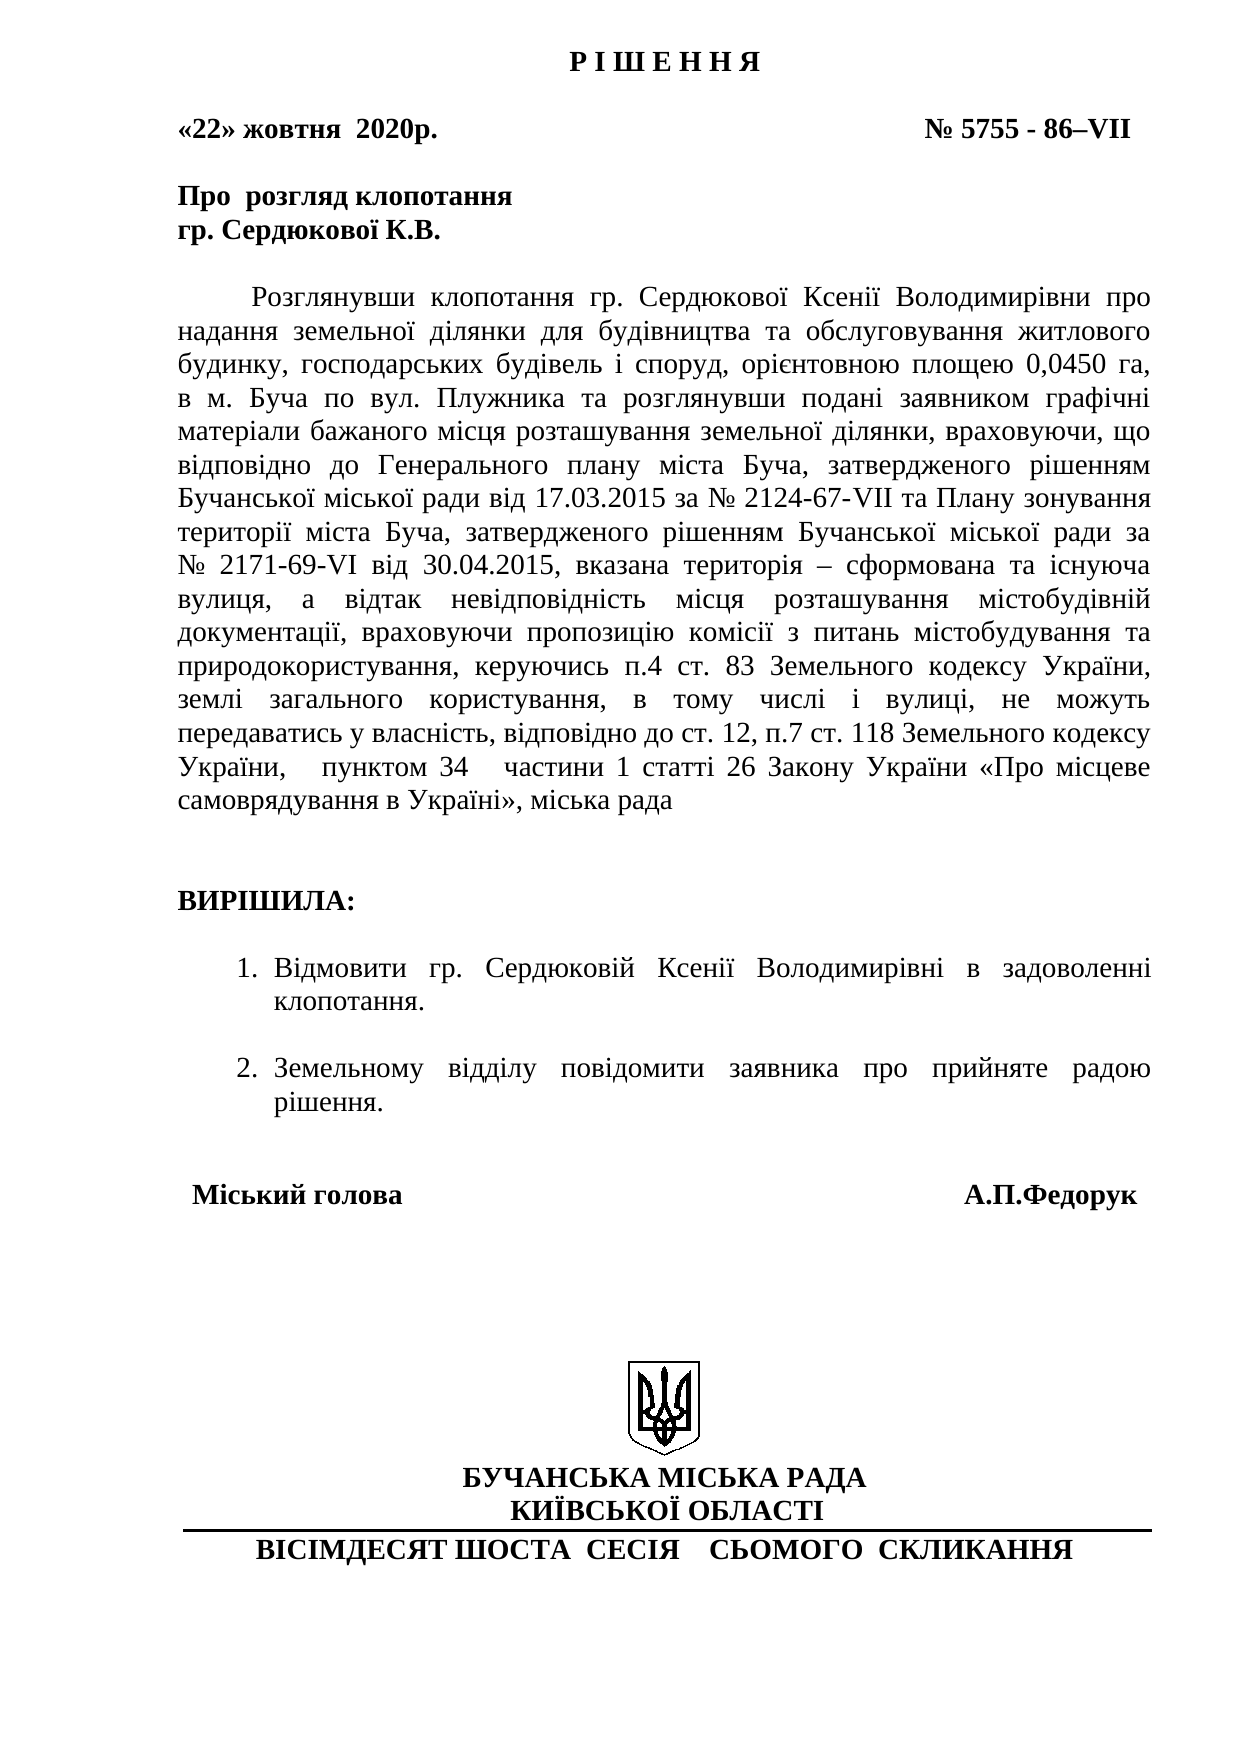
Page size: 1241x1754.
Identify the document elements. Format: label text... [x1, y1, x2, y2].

text ВИРІШИЛА: [177, 883, 1152, 916]
list Земельному відділу повідомити заявника про прийняте радою рішення. [236, 1051, 1152, 1118]
text Міський голова А.П.Федорук [177, 1177, 1152, 1211]
text Розглянувши клопотання гр. Сердюкової Ксенії Володимирівни про надання земельної ділянки для будівництва та обслуговування житлового будинку, господарських будівель і споруд, орієнтовною площею 0,0450 га, в м. Буча по вул. Плужника та розглянувши подані заявником графічні матеріали бажаного місця розташування земельної ділянки, враховуючи, що відповідно до Генерального плану міста Буча, затвердженого рішенням Бучанської міської ради від 17.03.2015 за № 2124-67-VІІ та Плану зонування території міста Буча, затвердженого рішенням Бучанської міської ради за № 2171-69-VІ від 30.04.2015, вказана територія – сформована та існуюча вулиця, а відтак невідповідність місця розташування містобудівній документації, враховуючи пропозицію комісії з питань містобудування та природокористування, керуючись п.4 ст. 83 Земельного кодексу України, землі загального користування, в тому числі і вулиці, не можуть передаватись у власність, відповідно до ст. 12, п.7 ст. 118 Земельного кодексу України, пунктом 34 частини 1 статті 26 Закону України «Про місцеве самоврядування в Україні», міська рада [177, 279, 1152, 816]
list Відмовити гр. Сердюковій Ксенії Володимирівні в задоволенні клопотання. [236, 950, 1152, 1017]
text КИЇВСЬКОЇ ОБЛАСТІ [183, 1493, 1152, 1529]
text «22» жовтня 2020р. № 5755 - 86–VІІ [177, 111, 1152, 145]
text Про розгляд клопотання [177, 178, 1152, 212]
text гр. Сердюкової К.В. [177, 212, 1152, 246]
text БУЧАНСЬКА МІСЬКА РАДА [177, 1460, 1152, 1493]
text ВІСІМДЕСЯТ ШОСТА СЕСІЯ СЬОМОГО СКЛИКАННЯ [177, 1532, 1152, 1566]
text Р І Ш Е Н Н Я [177, 44, 1152, 78]
